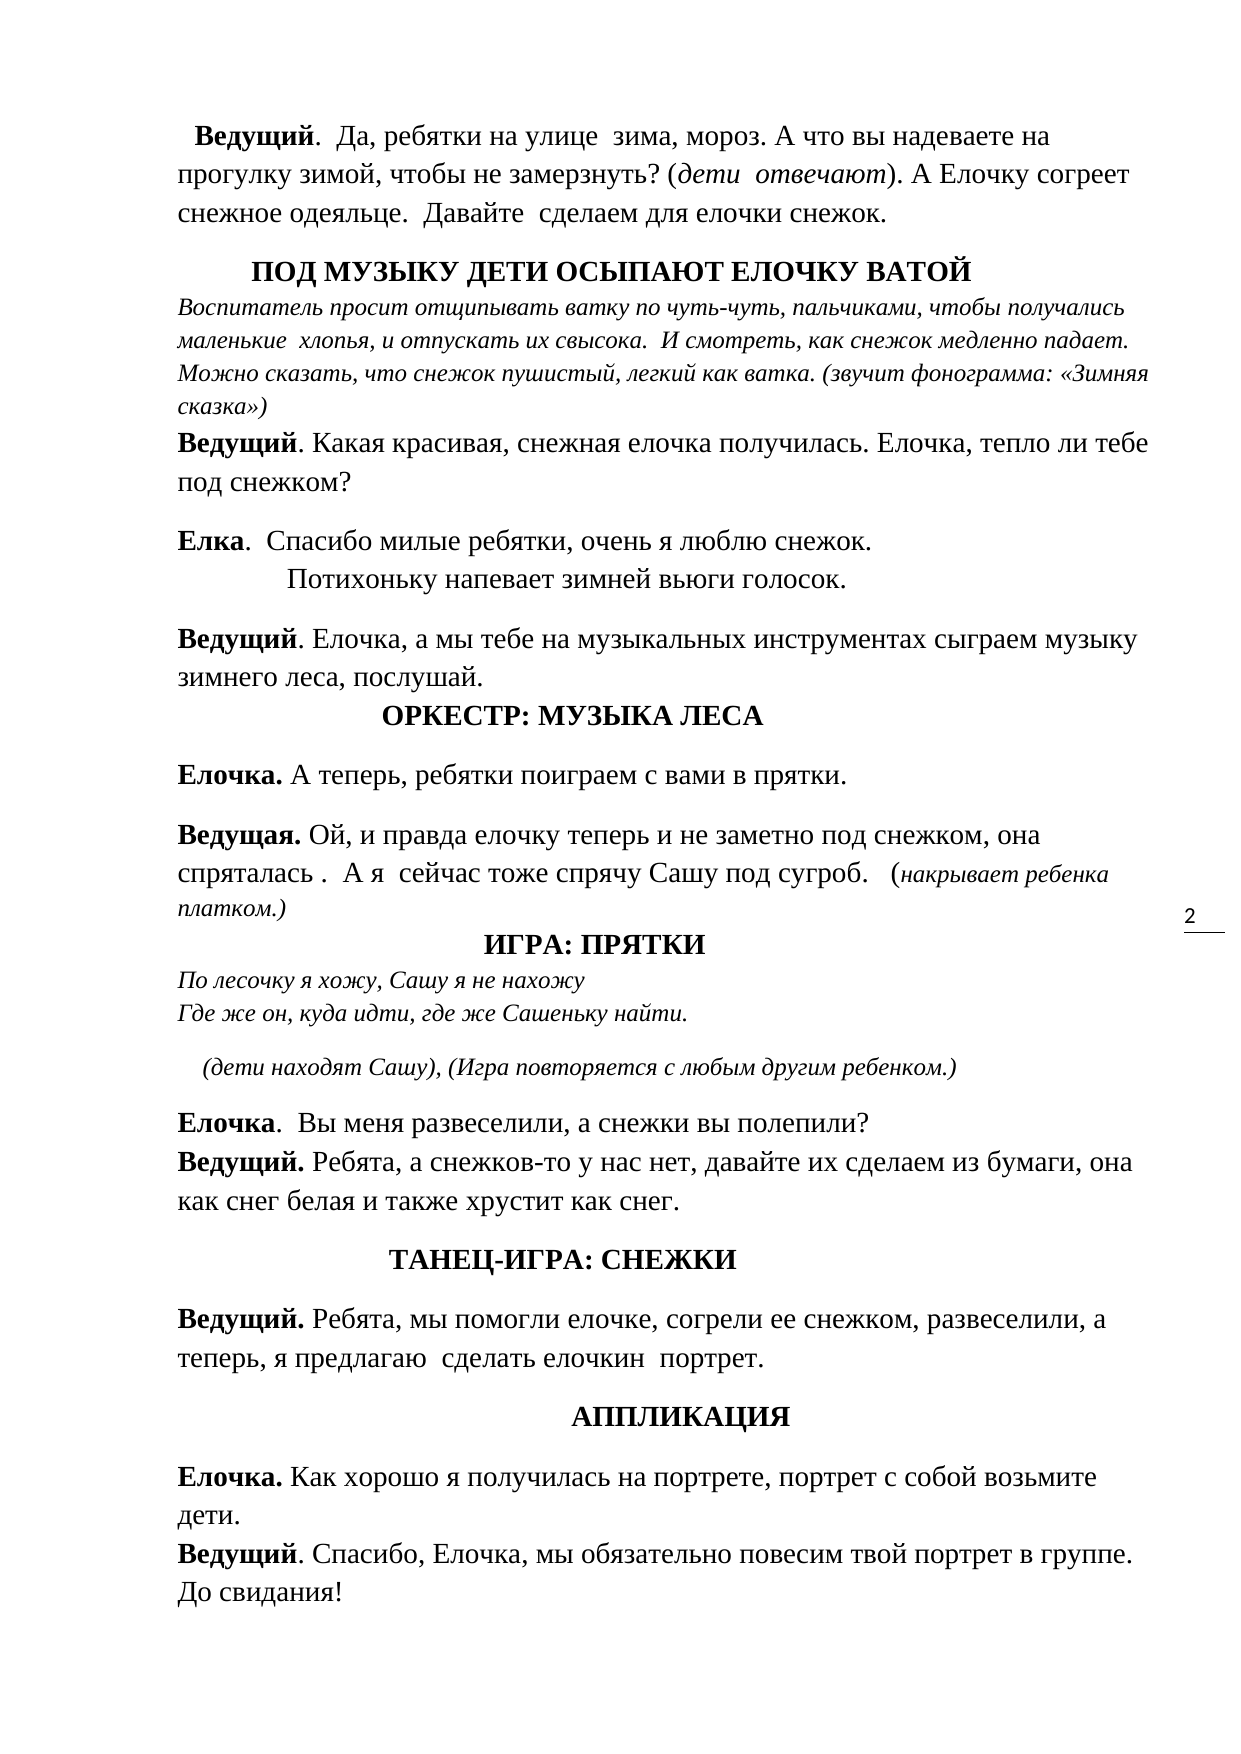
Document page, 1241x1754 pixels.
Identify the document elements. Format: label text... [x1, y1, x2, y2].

text (дети находят Сашу), (Игра повторяется с любым другим ребенком.) [177, 1052, 1152, 1080]
text Елочка. А теперь, ребятки поиграем с вами в прятки. [177, 757, 1152, 791]
text ТАНЕЦ-ИГРА: СНЕЖКИ [177, 1242, 1152, 1276]
text Елочка. Вы меня развеселили, а снежки вы полепили? Ведущий. Ребята, а снежков-то у нас нет, давайте их сделаем из бумаги, она как снег белая и также хрустит как снег. [177, 1106, 1152, 1216]
text Елка. Спасибо милые ребятки, очень я люблю снежок. Потихоньку напевает зимней вьюги голосок. [177, 523, 1152, 595]
text Елочка. Как хорошо я получилась на портрете, портрет с собой возьмите дети. Ведущий. Спасибо, Елочка, мы обязательно повесим твой портрет в группе. До свидания! [177, 1459, 1152, 1641]
text Ведущий. Ребята, мы помогли елочке, согрели ее снежком, развеселили, а теперь, я предлагаю сделать елочкин портрет. [177, 1301, 1152, 1373]
text ПОД МУЗЫКУ ДЕТИ ОСЫПАЮТ ЕЛОЧКУ ВАТОЙ Воспитатель просит отщипывать ватку по чуть-чуть, пальчиками, чтобы получались маленькие хлопья, и отпускать их свысока. И смотреть, как снежок медленно падает. Можно сказать, что снежок пушистый, легкий как ватка. (звучит фонограмма: «Зимняя сказка») Ведущий. Какая красивая, снежная елочка получилась. Елочка, тепло ли тебе под снежком? [177, 254, 1152, 497]
text Ведущая. Ой, и правда елочку теперь и не заметно под снежком, она спряталась . А я сейчас тоже спрячу Сашу под сугроб. (накрывает ребенка платком.) ИГРА: ПРЯТКИ По лесочку я хожу, Сашу я не нахожу Где же он, куда идти, где же Сашеньку найти. [177, 817, 1152, 1027]
text Ведущий. Да, ребятки на улице зима, мороз. А что вы надеваете на прогулку зимой, чтобы не замерзнуть? (дети отвечают). А Елочку согреет снежное одеяльце. Давайте сделаем для елочки снежок. [177, 118, 1152, 229]
text Ведущий. Елочка, а мы тебе на музыкальных инструментах сыграем музыку зимнего леса, послушай. ОРКЕСТР: МУЗЫКА ЛЕСА [177, 621, 1152, 732]
text АППЛИКАЦИЯ [177, 1399, 1152, 1433]
